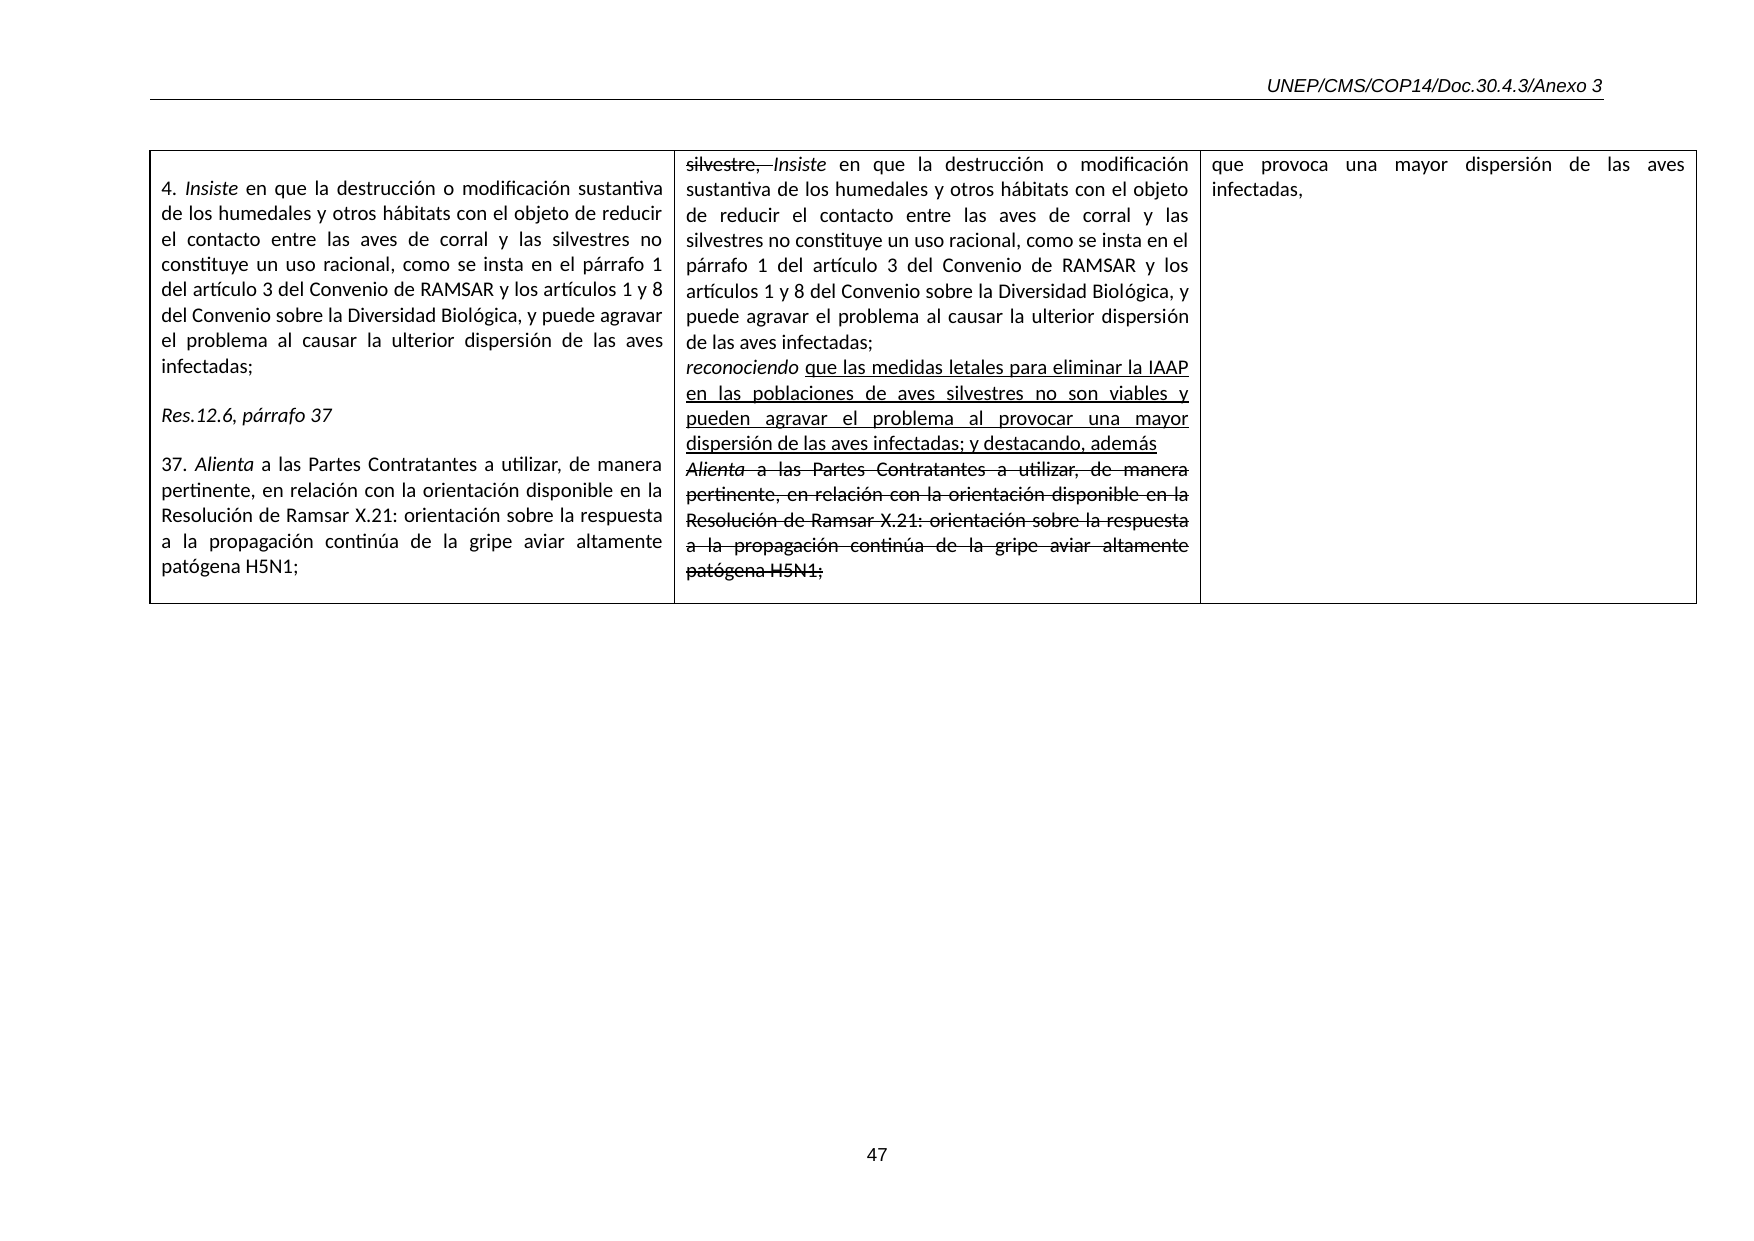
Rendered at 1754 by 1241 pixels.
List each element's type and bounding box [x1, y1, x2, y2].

table_cell [151, 151, 674, 603]
table_cell [1201, 151, 1696, 603]
table_cell [675, 151, 1200, 603]
